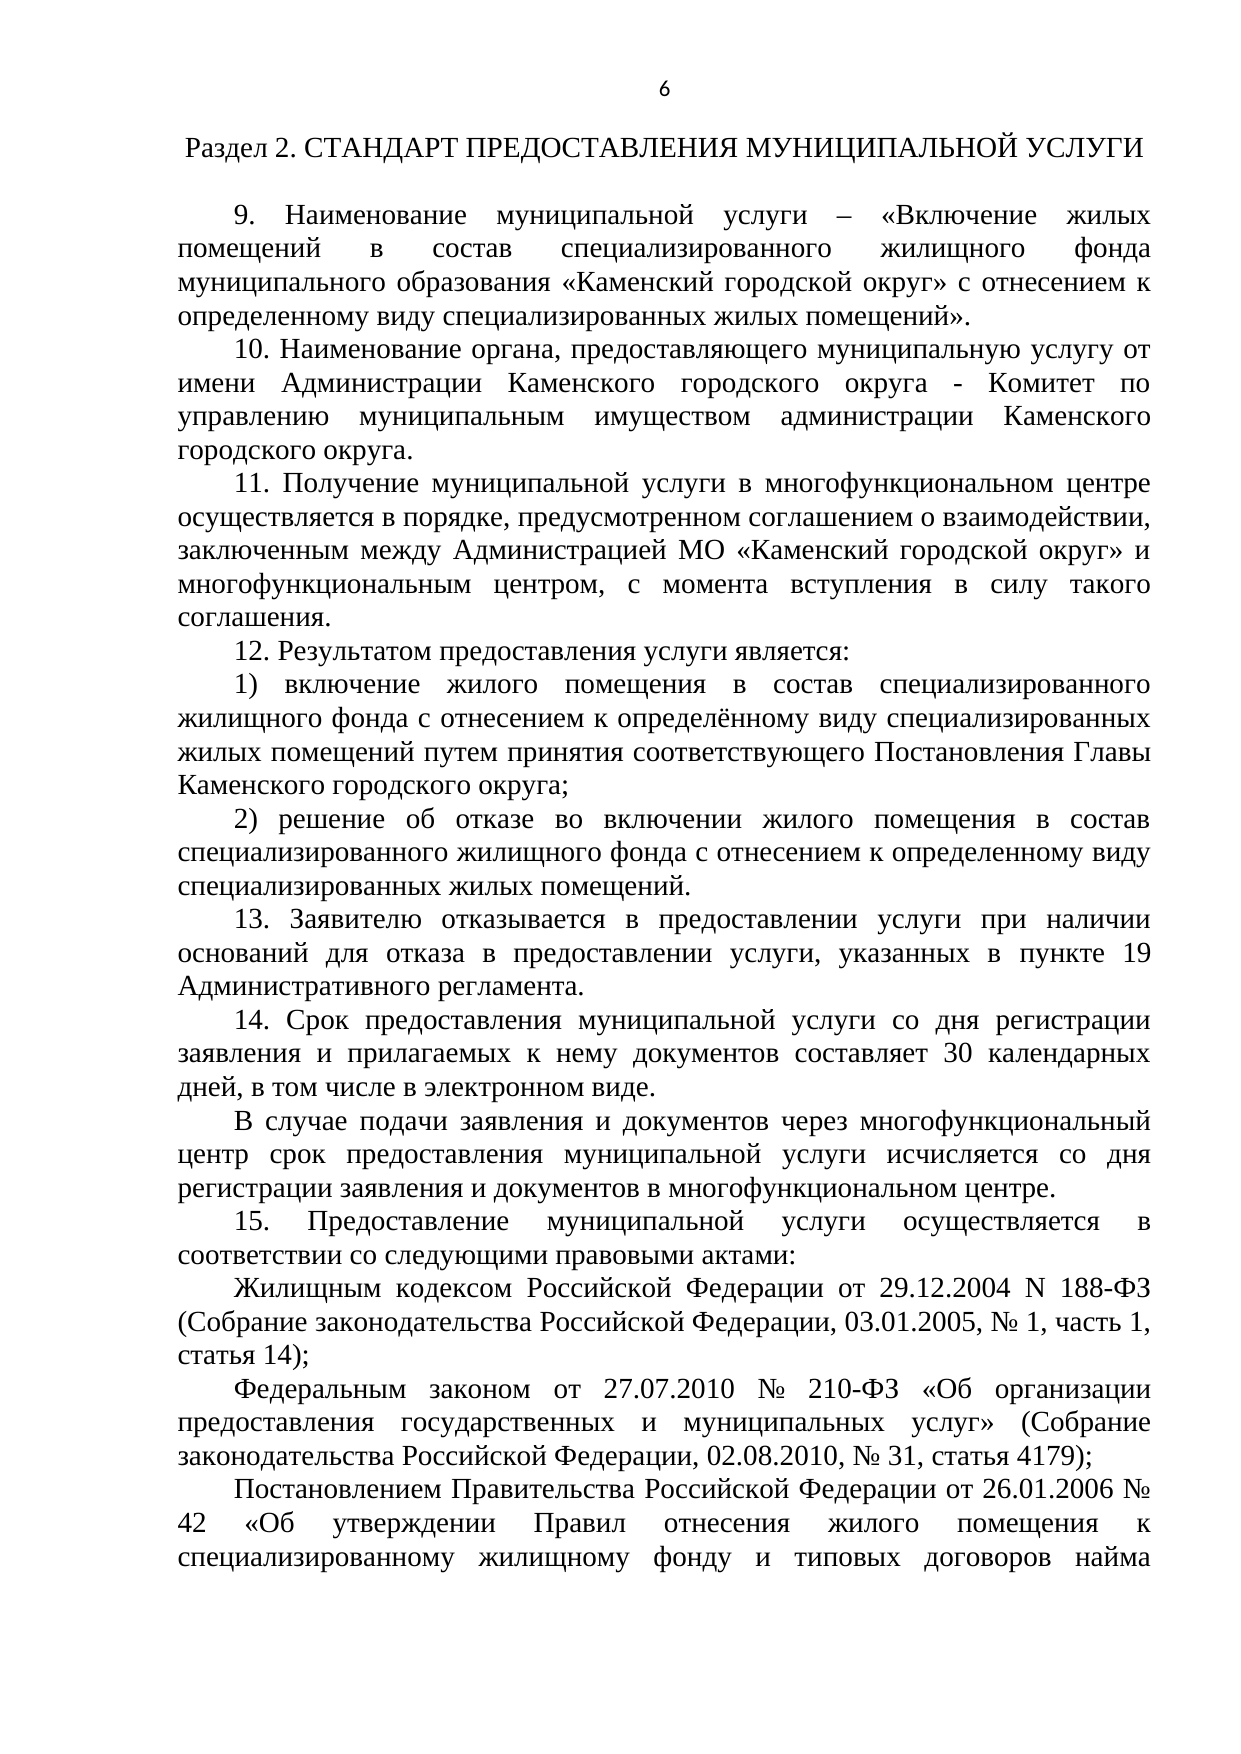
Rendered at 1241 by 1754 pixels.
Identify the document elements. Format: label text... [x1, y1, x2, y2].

text 15. Предоставление муниципальной услуги осуществляется в соответствии со следующими правовыми актами: [177, 1203, 1152, 1270]
text 9. Наименование муниципальной услуги – «Включение жилых помещений в состав специализированного жилищного фонда муниципального образования «Каменский городской округ» с отнесением к определенному виду специализированных жилых помещений». [177, 197, 1152, 331]
text В случае подачи заявления и документов через многофункциональный центр срок предоставления муниципальной услуги исчисляется со дня регистрации заявления и документов в многофункциональном центре. [177, 1103, 1152, 1203]
text Федеральным законом от 27.07.2010 № 210-ФЗ «Об организации предоставления государственных и муниципальных услуг» (Собрание законодательства Российской Федерации, 02.08.2010, № 31, статья 4179); [177, 1371, 1152, 1472]
text Жилищным кодексом Российской Федерации от 29.12.2004 N 188-ФЗ (Собрание законодательства Российской Федерации, 03.01.2005, № 1, часть 1, статья 14); [177, 1270, 1152, 1371]
text Раздел 2. СТАНДАРТ ПРЕДОСТАВЛЕНИЯ МУНИЦИПАЛЬНОЙ УСЛУГИ [177, 130, 1152, 163]
text 1) включение жилого помещения в состав специализированного жилищного фонда с отнесением к определённому виду специализированных жилых помещений путем принятия соответствующего Постановления Главы Каменского городского округа; [177, 667, 1152, 801]
text 14. Срок предоставления муниципальной услуги со дня регистрации заявления и прилагаемых к нему документов составляет 30 календарных дней, в том числе в электронном виде. [177, 1002, 1152, 1103]
text 12. Результатом предоставления услуги является: [177, 633, 1152, 667]
text 10. Наименование органа, предоставляющего муниципальную услугу от имени Администрации Каменского городского округа - Комитет по управлению муниципальным имуществом администрации Каменского городского округа. [177, 331, 1152, 465]
text 2) решение об отказе во включении жилого помещения в состав специализированного жилищного фонда с отнесением к определенному виду специализированных жилых помещений. [177, 801, 1152, 901]
text 13. Заявителю отказывается в предоставлении услуги при наличии оснований для отказа в предоставлении услуги, указанных в пункте 19 Административного регламента. [177, 901, 1152, 1002]
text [177, 1472, 1152, 1572]
text 11. Получение муниципальной услуги в многофункциональном центре осуществляется в порядке, предусмотренном соглашением о взаимодействии, заключенным между Администрацией МО «Каменский городской округ» и многофункциональным центром, с момента вступления в силу такого соглашения. [177, 465, 1152, 633]
